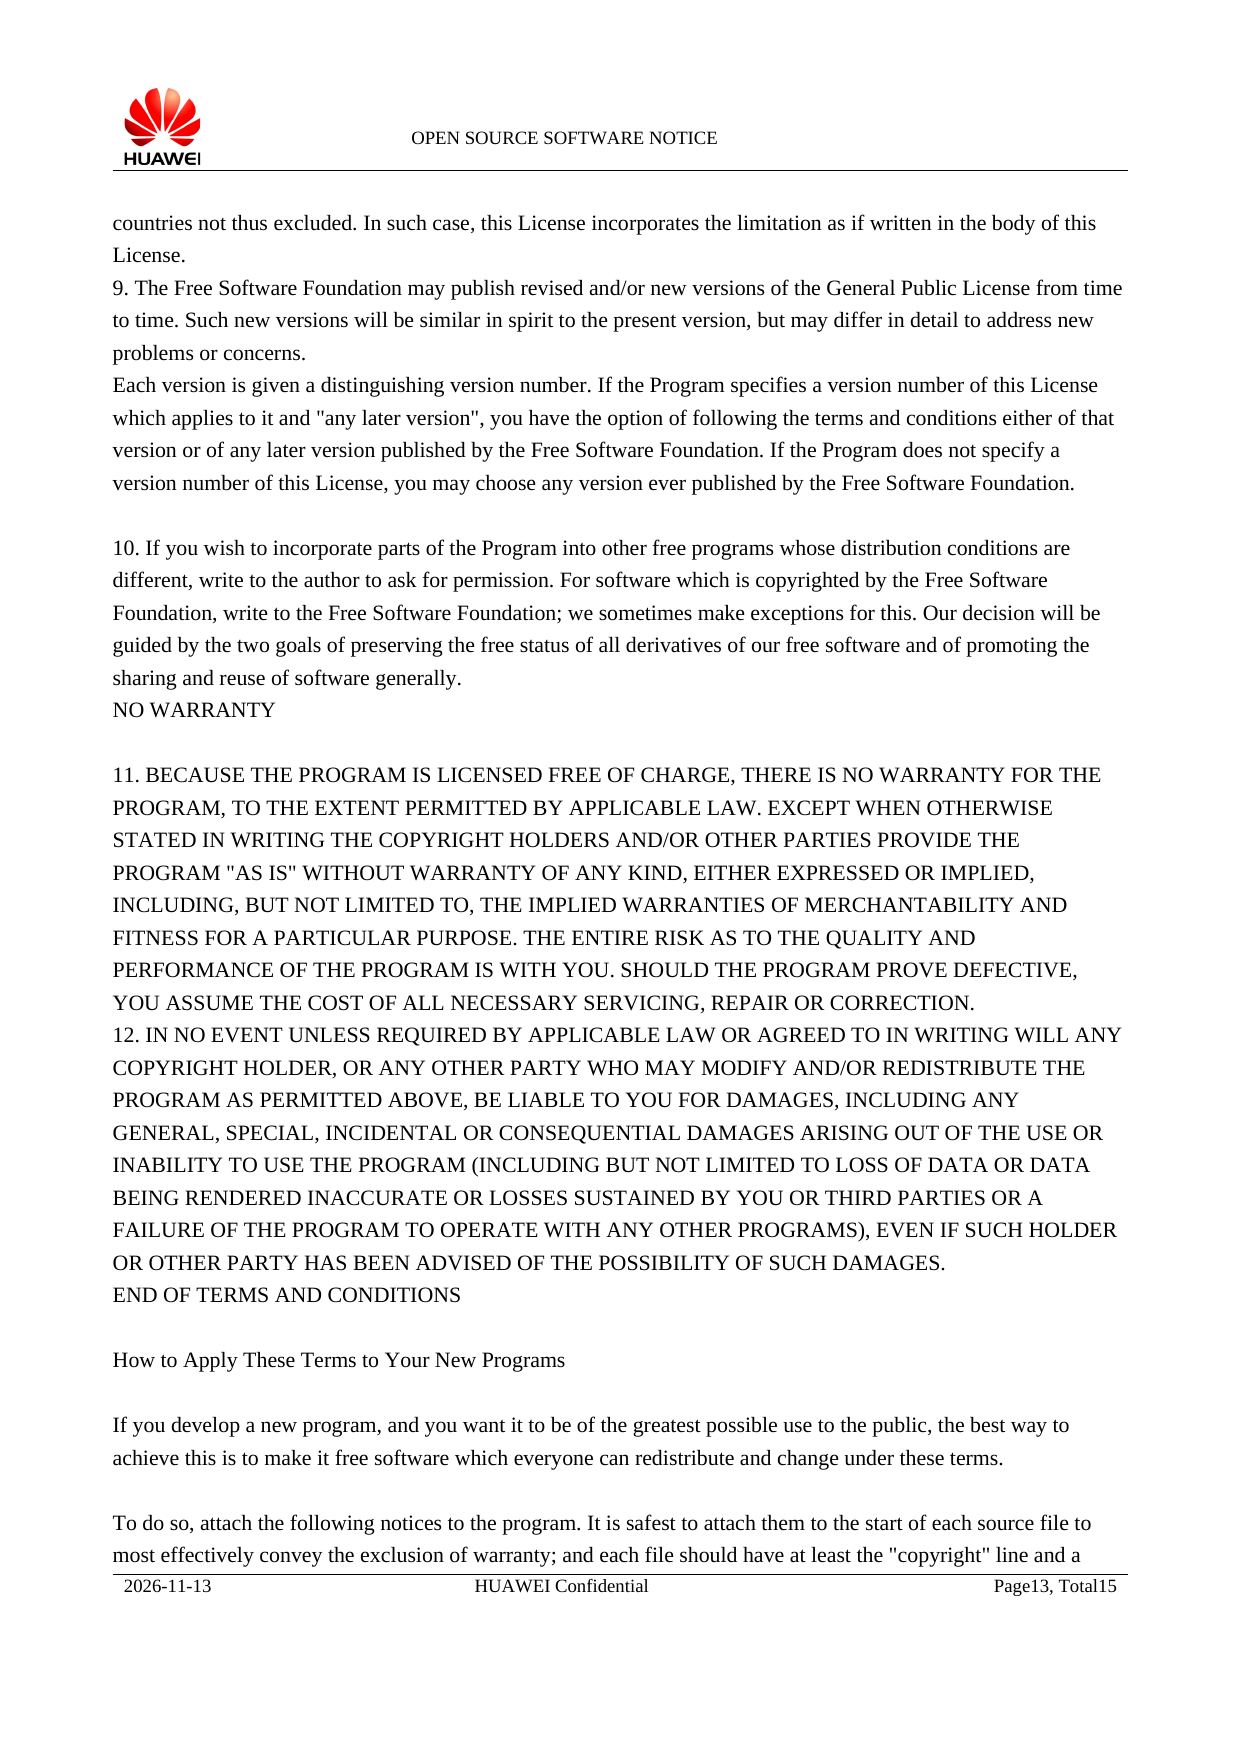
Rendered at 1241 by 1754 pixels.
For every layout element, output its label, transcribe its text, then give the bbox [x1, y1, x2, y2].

picture [124, 88, 201, 165]
